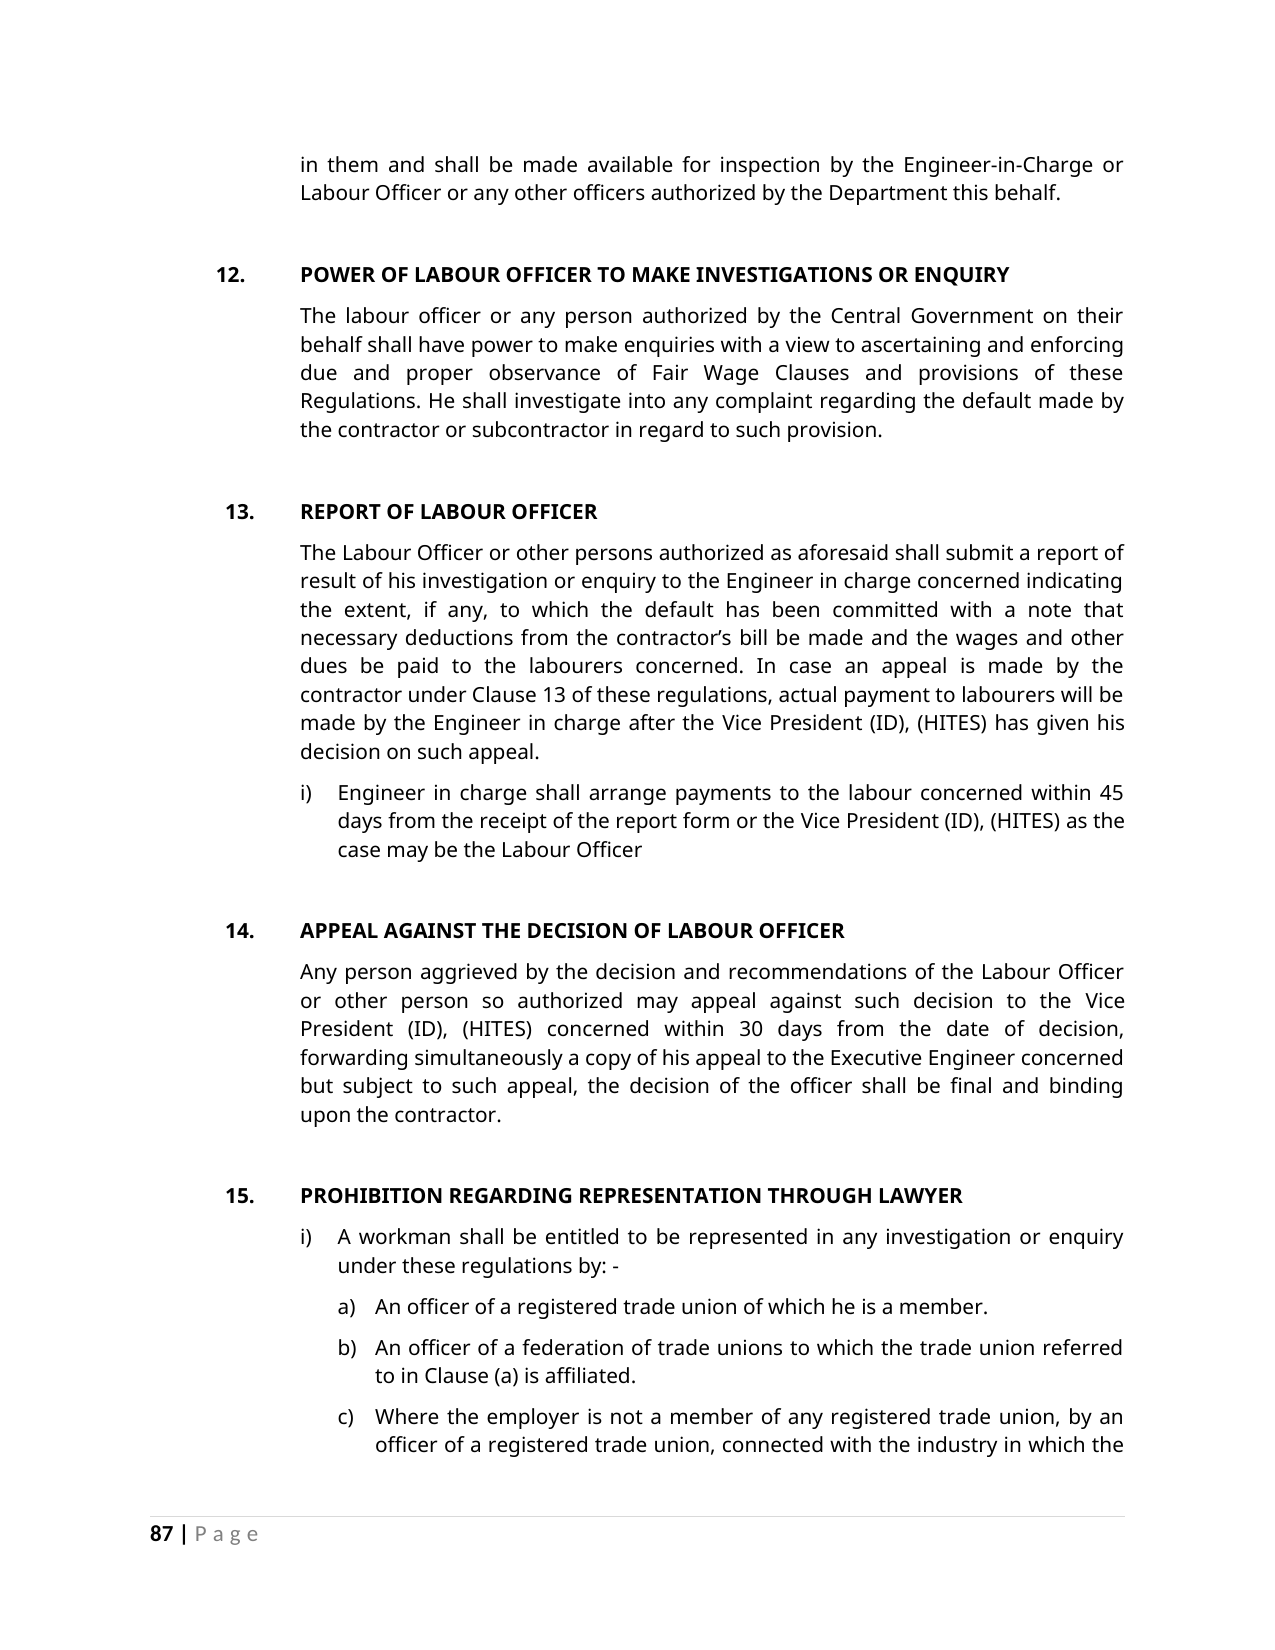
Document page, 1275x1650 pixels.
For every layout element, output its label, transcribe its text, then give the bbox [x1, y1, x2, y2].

text 14. APPEAL AGAINST THE DECISION OF LABOUR OFFICER [225, 917, 1125, 945]
list POWER OF LABOUR OFFICER TO MAKE INVESTIGATIONS OR ENQUIRY [216, 260, 1125, 289]
list An officer of a registered trade union of which he is a member. [337, 1292, 1125, 1320]
text The Labour Officer or other persons authorized as aforesaid shall submit a report of result of his investigation or enquiry to the Engineer in charge concerned indicating the extent, if any, to which the default has been committed with a note that necessary deductions from the contractor’s bill be made and the wages and other dues be paid to the labourers concerned. In case an appeal is made by the contractor under Clause 13 of these regulations, actual payment to labourers will be made by the Engineer in charge after the Vice President (ID), (HITES) has given his decision on such appeal. [300, 538, 1125, 765]
list Engineer in charge shall arrange payments to the labour concerned within 45 days from the receipt of the report form or the Vice President (ID), (HITES) as the case may be the Labour Officer [300, 778, 1125, 863]
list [337, 1402, 1125, 1459]
text The labour officer or any person authorized by the Central Government on their behalf shall have power to make enquiries with a view to ascertaining and enforcing due and proper observance of Fair Wage Clauses and provisions of these Regulations. He shall investigate into any complaint regarding the default made by the contractor or subcontractor in regard to such provision. [300, 301, 1125, 443]
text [300, 150, 1125, 207]
text 15. PROHIBITION REGARDING REPRESENTATION THROUGH LAWYER [225, 1182, 1125, 1210]
list An officer of a federation of trade unions to which the trade union referred to in Clause (a) is affiliated. [337, 1333, 1125, 1390]
text Any person aggrieved by the decision and recommendations of the Labour Officer or other person so authorized may appeal against such decision to the Vice President (ID), (HITES) concerned within 30 days from the date of decision, forwarding simultaneously a copy of his appeal to the Executive Engineer concerned but subject to such appeal, the decision of the officer shall be final and binding upon the contractor. [300, 957, 1125, 1128]
text 13. REPORT OF LABOUR OFFICER [225, 497, 1125, 525]
list A workman shall be entitled to be represented in any investigation or enquiry under these regulations by: - [300, 1222, 1125, 1279]
